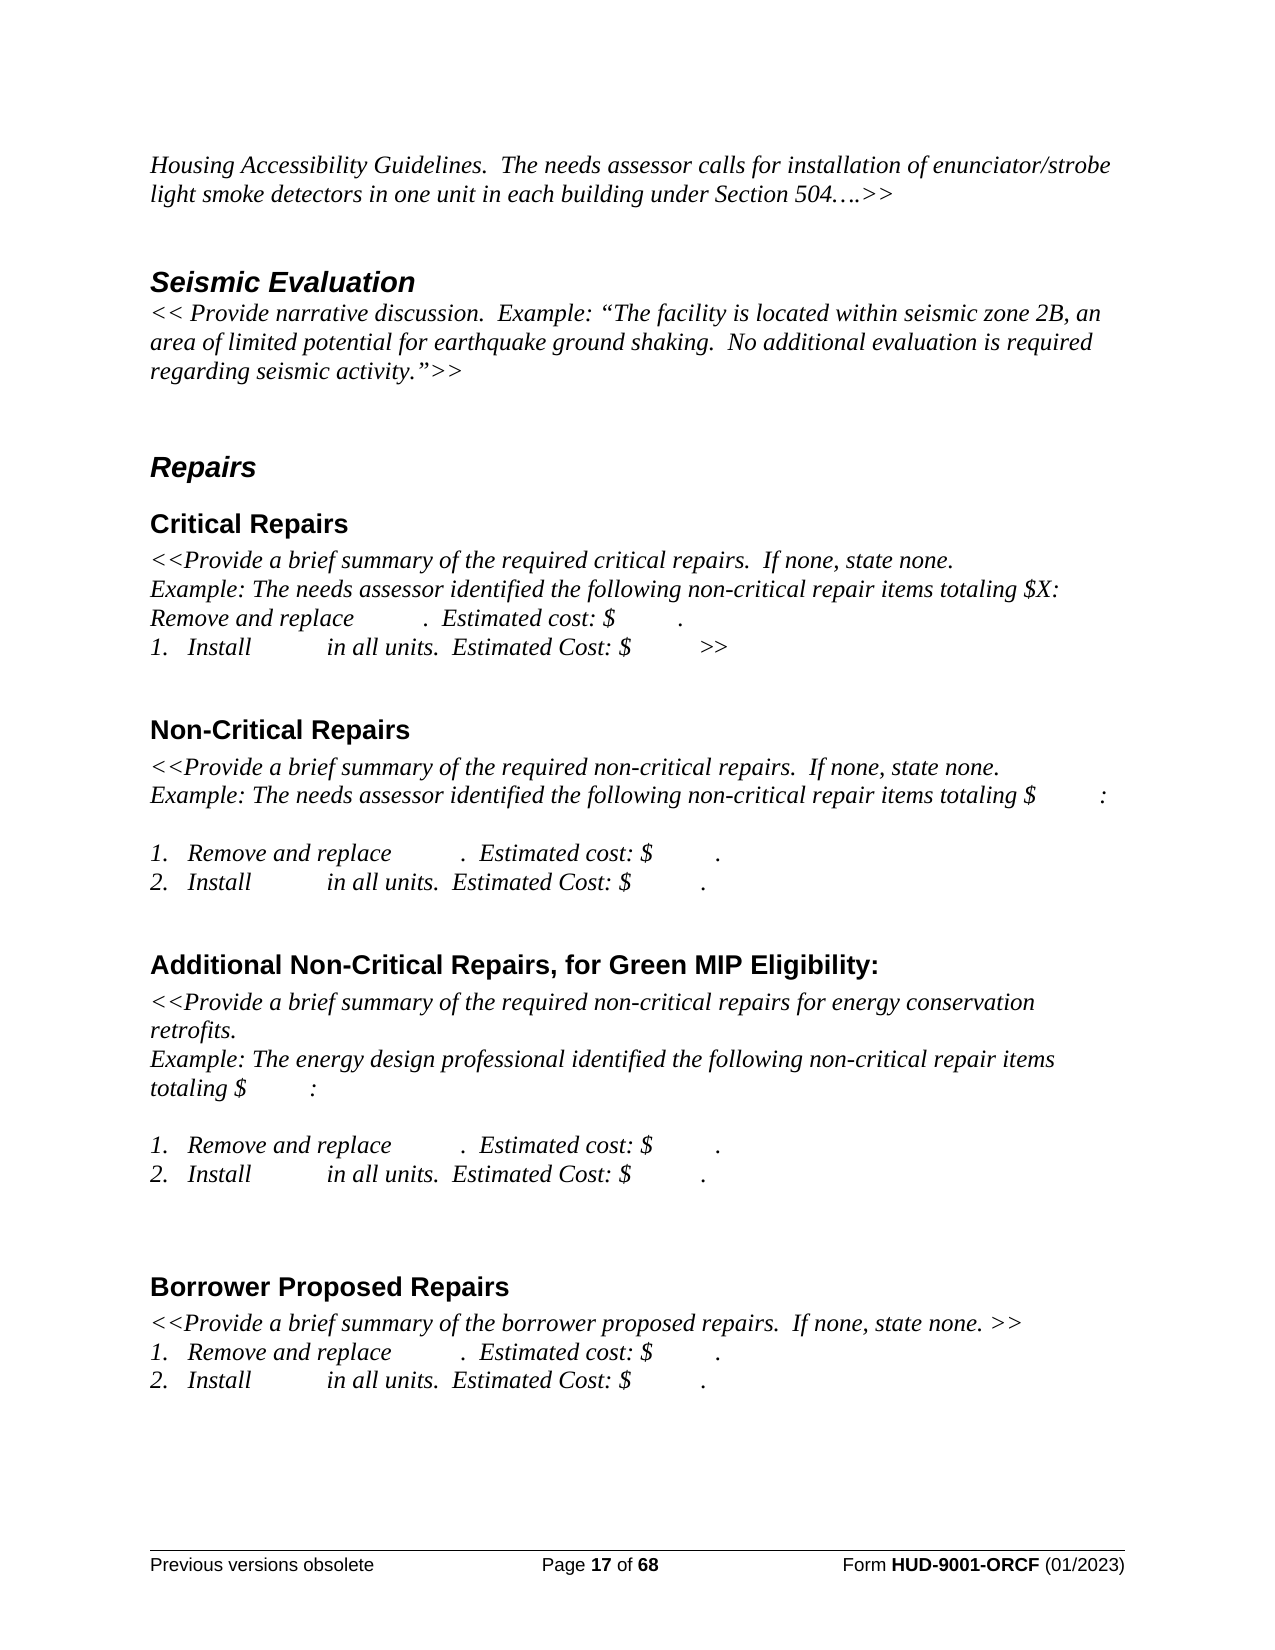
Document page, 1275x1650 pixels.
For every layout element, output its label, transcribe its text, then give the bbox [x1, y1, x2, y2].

list Install in all units. Estimated Cost: $ . [150, 1366, 1125, 1394]
text Example: The needs assessor identified the following non-critical repair items totaling $ : [150, 781, 1125, 838]
subtitle Additional Non-Critical Repairs, for Green MIP Eligibility: [150, 949, 1125, 981]
list Install in all units. Estimated Cost: $ . [150, 1159, 1125, 1188]
list Remove and replace . Estimated cost: $ . [150, 838, 1125, 867]
subtitle Seismic Evaluation [150, 265, 1125, 298]
text <<Provide a brief summary of the borrower proposed repairs. If none, state none. >> [150, 1308, 1125, 1337]
subtitle Non-Critical Repairs [150, 714, 1125, 746]
text <<Provide a brief summary of the required non-critical repairs. If none, state none. [150, 752, 1125, 781]
subtitle Repairs [150, 449, 1125, 483]
subtitle Critical Repairs [150, 508, 1125, 539]
text Example: The energy design professional identified the following non-critical repair items totaling $ : [150, 1044, 1125, 1131]
subtitle Borrower Proposed Repairs [150, 1271, 1125, 1302]
list Install in all units. Estimated Cost: $ >> [150, 632, 1125, 661]
list Remove and replace . Estimated cost: $ . [150, 1131, 1125, 1159]
text << Provide narrative discussion. Example: “The facility is located within seismic zone 2B, an area of limited potential for earthquake ground shaking. No additional evaluation is required regarding seismic activity.”>> [150, 298, 1125, 385]
text Example: The needs assessor identified the following non-critical repair items totaling $X: Remove and replace . Estimated cost: $ . [150, 574, 1125, 632]
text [150, 150, 1125, 207]
text <<Provide a brief summary of the required critical repairs. If none, state none. [150, 546, 1125, 574]
list Remove and replace . Estimated cost: $ . [150, 1337, 1125, 1366]
list Install in all units. Estimated Cost: $ . [150, 867, 1125, 896]
text <<Provide a brief summary of the required non-critical repairs for energy conservation retrofits. [150, 987, 1125, 1044]
